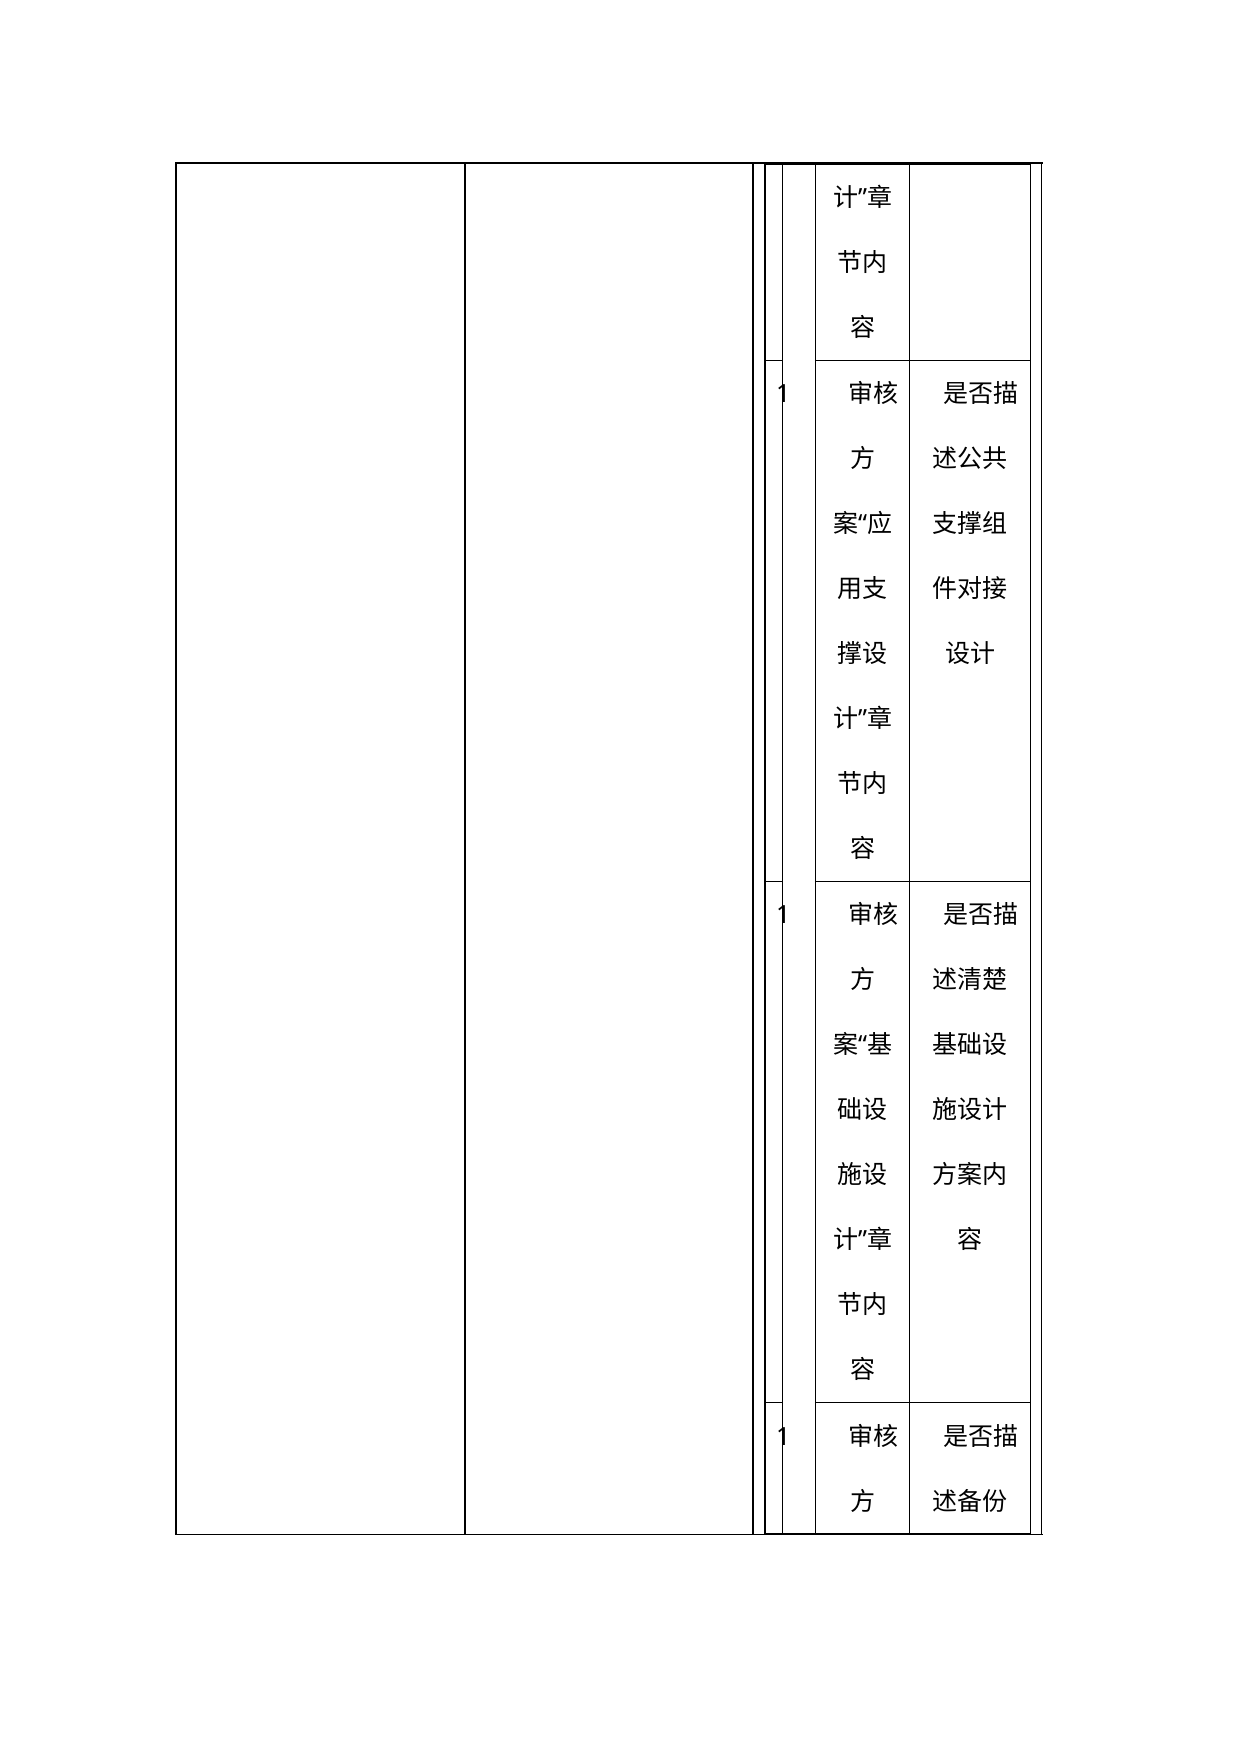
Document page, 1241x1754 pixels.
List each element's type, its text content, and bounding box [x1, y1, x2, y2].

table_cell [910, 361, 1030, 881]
table_cell 1 [177, 164, 464, 1534]
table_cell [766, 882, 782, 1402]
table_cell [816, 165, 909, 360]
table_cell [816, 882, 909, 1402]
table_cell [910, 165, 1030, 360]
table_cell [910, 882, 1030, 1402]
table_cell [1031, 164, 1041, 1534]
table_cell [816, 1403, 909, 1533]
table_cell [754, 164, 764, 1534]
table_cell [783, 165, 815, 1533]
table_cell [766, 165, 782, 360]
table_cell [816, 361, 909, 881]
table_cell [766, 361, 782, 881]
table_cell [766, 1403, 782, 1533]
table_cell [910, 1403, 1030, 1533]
table_cell ★ [466, 164, 752, 1534]
